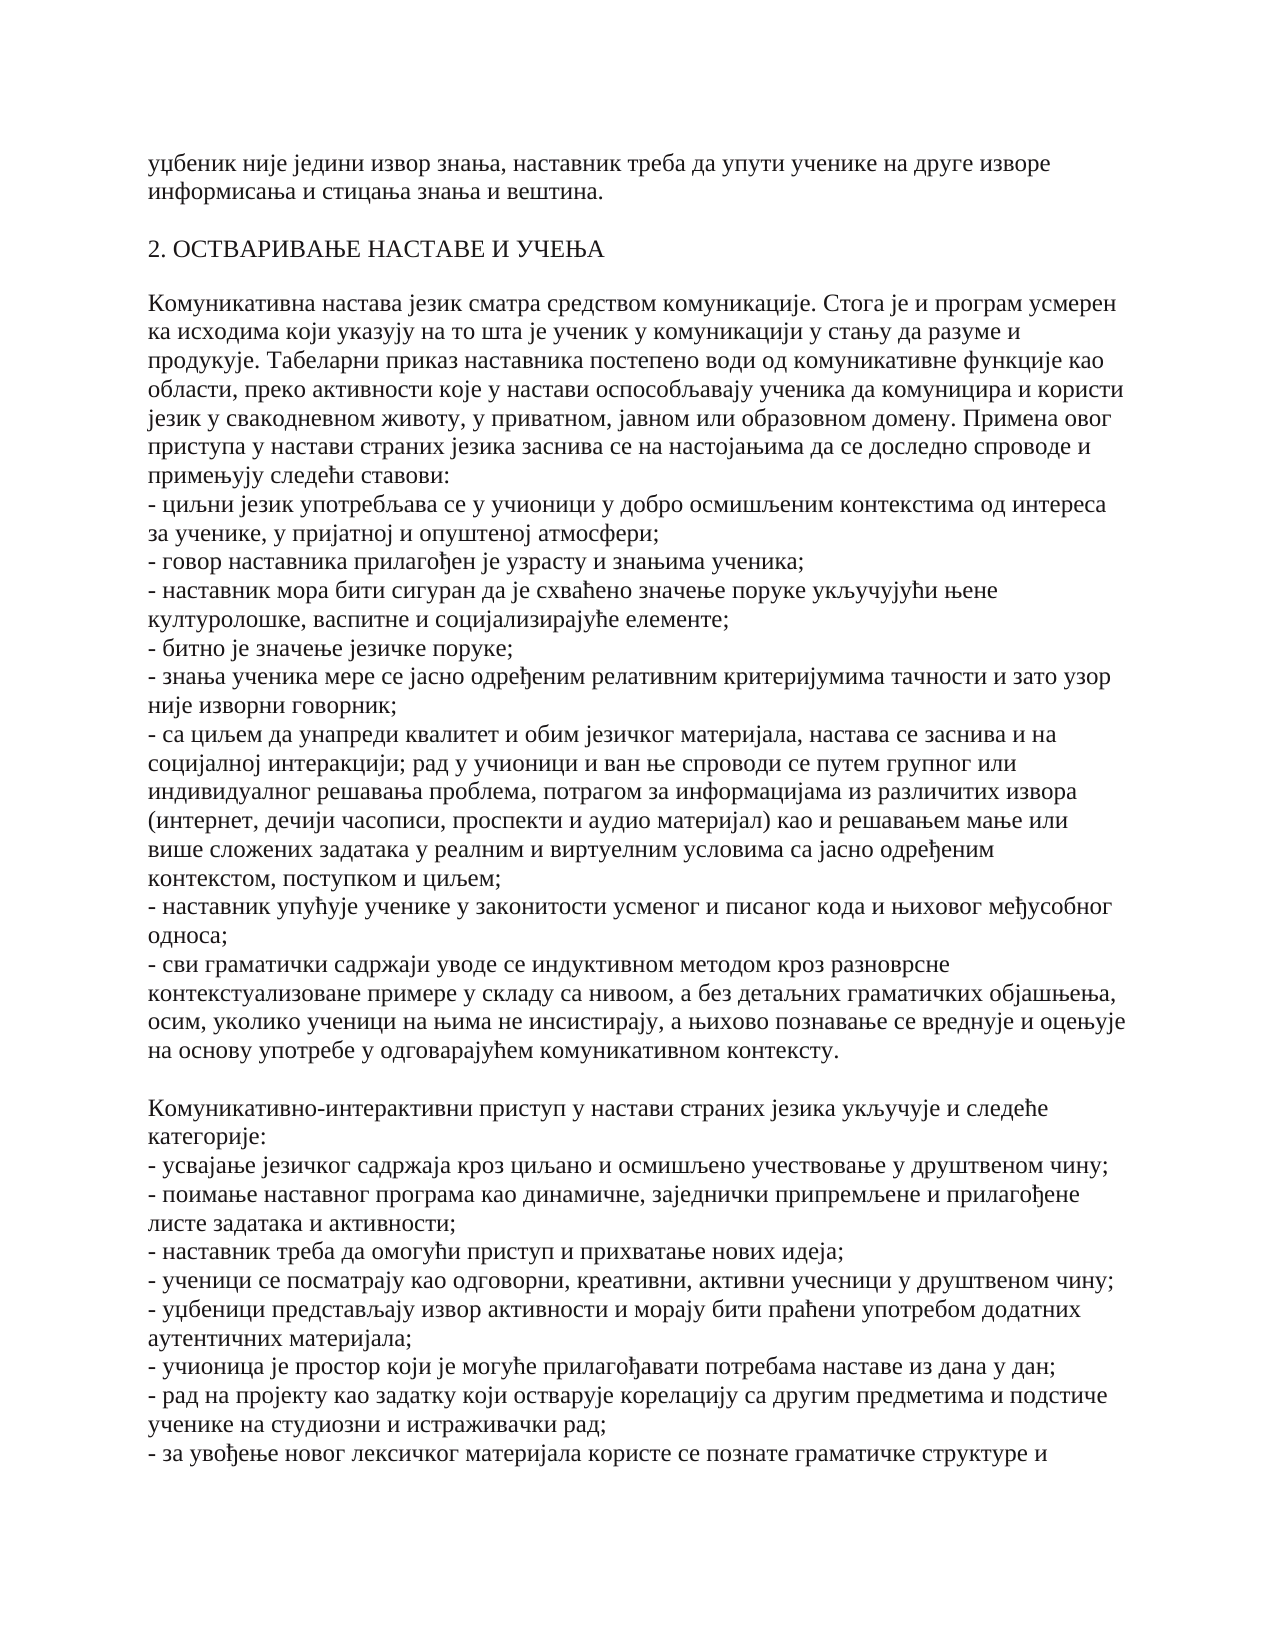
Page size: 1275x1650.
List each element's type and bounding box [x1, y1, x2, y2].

text [148, 148, 1127, 263]
text [148, 288, 1127, 1466]
